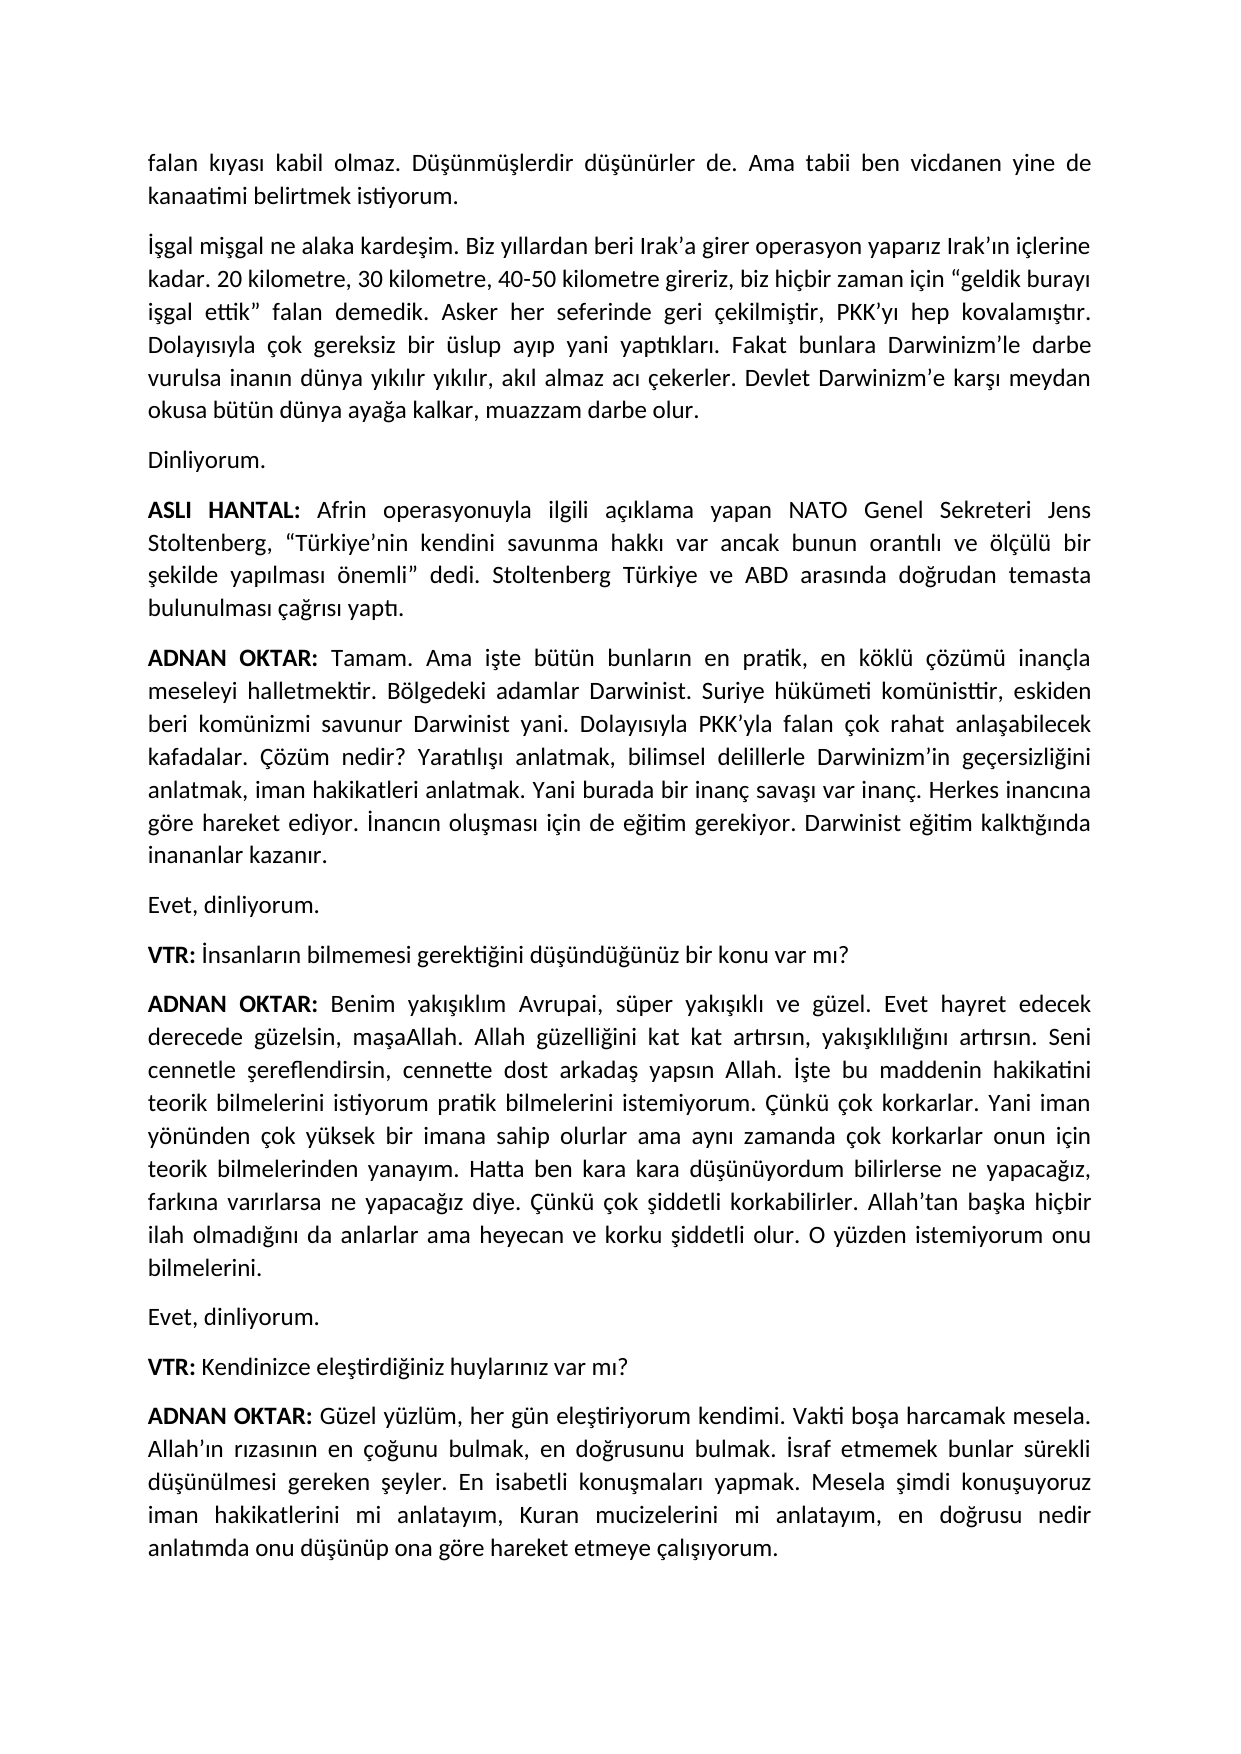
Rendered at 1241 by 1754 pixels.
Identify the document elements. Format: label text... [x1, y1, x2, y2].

text VTR: Kendinizce eleştirdiğiniz huylarınız var mı? [148, 1351, 1093, 1381]
text ADNAN OKTAR: Tamam. Ama işte bütün bunların en pratik, en köklü çözümü inançla meseleyi halletmektir. Bölgedeki adamlar Darwinist. Suriye hükümeti komünisttir, eskiden beri komünizmi savunur Darwinist yani. Dolayısıyla PKK’yla falan çok rahat anlaşabilecek kafadalar. Çözüm nedir? Yaratılışı anlatmak, bilimsel delillerle Darwinizm’in geçersizliğini anlatmak, iman hakikatleri anlatmak. Yani burada bir inanç savaşı var inanç. Herkes inancına göre hareket ediyor. İnancın oluşması için de eğitim gerekiyor. Darwinist eğitim kalktığında inananlar kazanır. [148, 642, 1093, 870]
text İşgal mişgal ne alaka kardeşim. Biz yıllardan beri Irak’a girer operasyon yaparız Irak’ın içlerine kadar. 20 kilometre, 30 kilometre, 40-50 kilometre gireriz, biz hiçbir zaman için “geldik burayı işgal ettik” falan demedik. Asker her seferinde geri çekilmiştir, PKK’yı hep kovalamıştır. Dolayısıyla çok gereksiz bir üslup ayıp yani yaptıkları. Fakat bunlara Darwinizm’le darbe vurulsa inanın dünya yıkılır yıkılır, akıl almaz acı çekerler. Devlet Darwinizm’e karşı meydan okusa bütün dünya ayağa kalkar, muazzam darbe olur. [148, 230, 1093, 425]
text ADNAN OKTAR: Güzel yüzlüm, her gün eleştiriyorum kendimi. Vakti boşa harcamak mesela. Allah’ın rızasının en çoğunu bulmak, en doğrusunu bulmak. İsraf etmemek bunlar sürekli düşünülmesi gereken şeyler. En isabetli konuşmaları yapmak. Mesela şimdi konuşuyoruz iman hakikatlerini mi anlatayım, Kuran mucizelerini mi anlatayım, en doğrusu nedir anlatımda onu düşünüp ona göre hareket etmeye çalışıyorum. [148, 1401, 1093, 1563]
text Dinliyorum. [148, 444, 1093, 475]
text ADNAN OKTAR: Benim yakışıklım Avrupai, süper yakışıklı ve güzel. Evet hayret edecek derecede güzelsin, maşaAllah. Allah güzelliğini kat kat artırsın, yakışıklılığını artırsın. Seni cennetle şereflendirsin, cennette dost arkadaş yapsın Allah. İşte bu maddenin hakikatini teorik bilmelerini istiyorum pratik bilmelerini istemiyorum. Çünkü çok korkarlar. Yani iman yönünden çok yüksek bir imana sahip olurlar ama aynı zamanda çok korkarlar onun için teorik bilmelerinden yanayım. Hatta ben kara kara düşünüyordum bilirlerse ne yapacağız, farkına varırlarsa ne yapacağız diye. Çünkü çok şiddetli korkabilirler. Allah’tan başka hiçbir ilah olmadığını da anlarlar ama heyecan ve korku şiddetli olur. O yüzden istemiyorum onu bilmelerini. [148, 988, 1093, 1282]
text Evet, dinliyorum. [148, 889, 1093, 920]
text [148, 148, 1093, 211]
text VTR: İnsanların bilmemesi gerektiğini düşündüğünüz bir konu var mı? [148, 939, 1093, 969]
text ASLI HANTAL: Afrin operasyonuyla ilgili açıklama yapan NATO Genel Sekreteri Jens Stoltenberg, “Türkiye’nin kendini savunma hakkı var ancak bunun orantılı ve ölçülü bir şekilde yapılması önemli” dedi. Stoltenberg Türkiye ve ABD arasında doğrudan temasta bulunulması çağrısı yaptı. [148, 494, 1093, 623]
text Evet, dinliyorum. [148, 1301, 1093, 1332]
